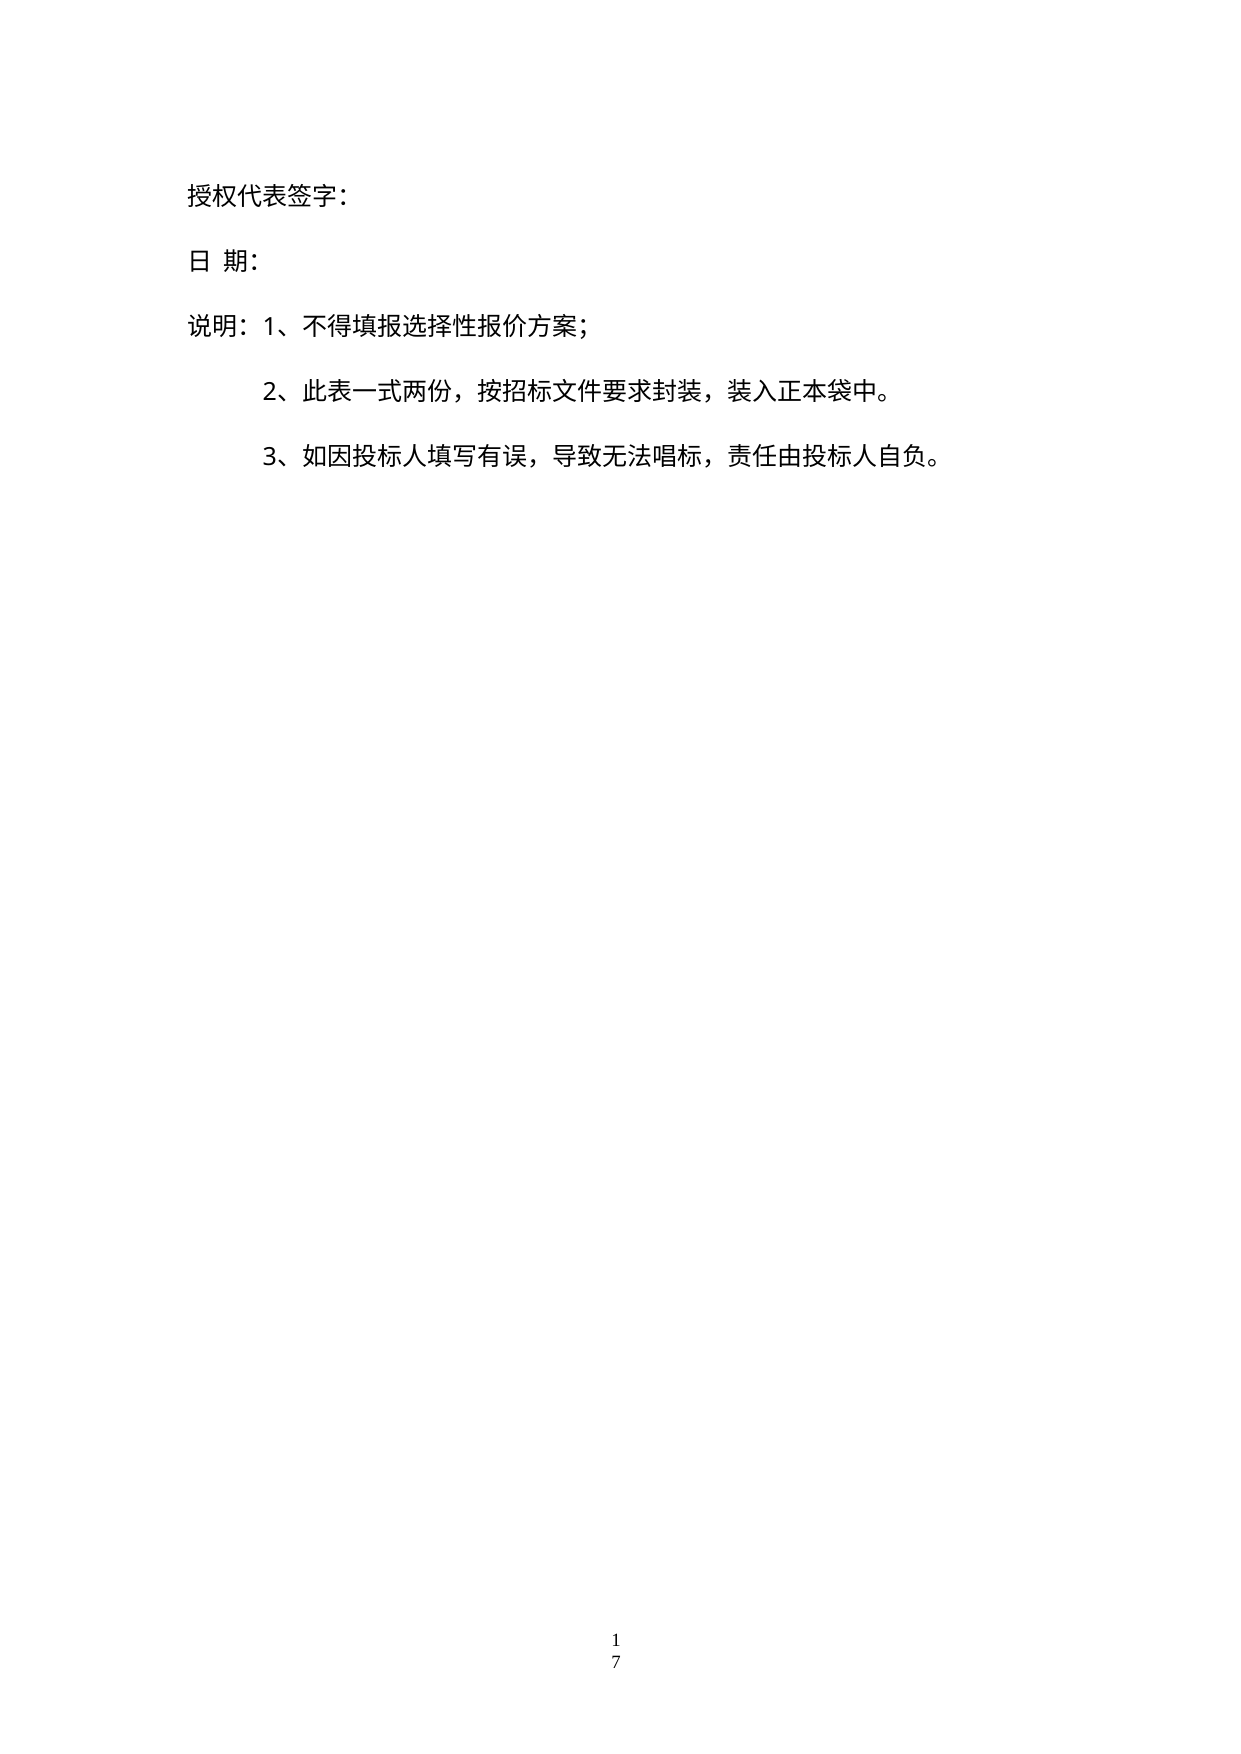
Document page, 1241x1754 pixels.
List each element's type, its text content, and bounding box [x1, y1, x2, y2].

text 3、如因投标人填写有误，导致无法唱标，责任由投标人自负。 [187, 422, 1053, 487]
text 日 期： [187, 227, 1053, 292]
text 说明：1、不得填报选择性报价方案； [187, 292, 1053, 357]
text 2、此表一式两份，按招标文件要求封装，装入正本袋中。 [187, 357, 1053, 422]
text 授权代表签字： [187, 162, 1053, 227]
